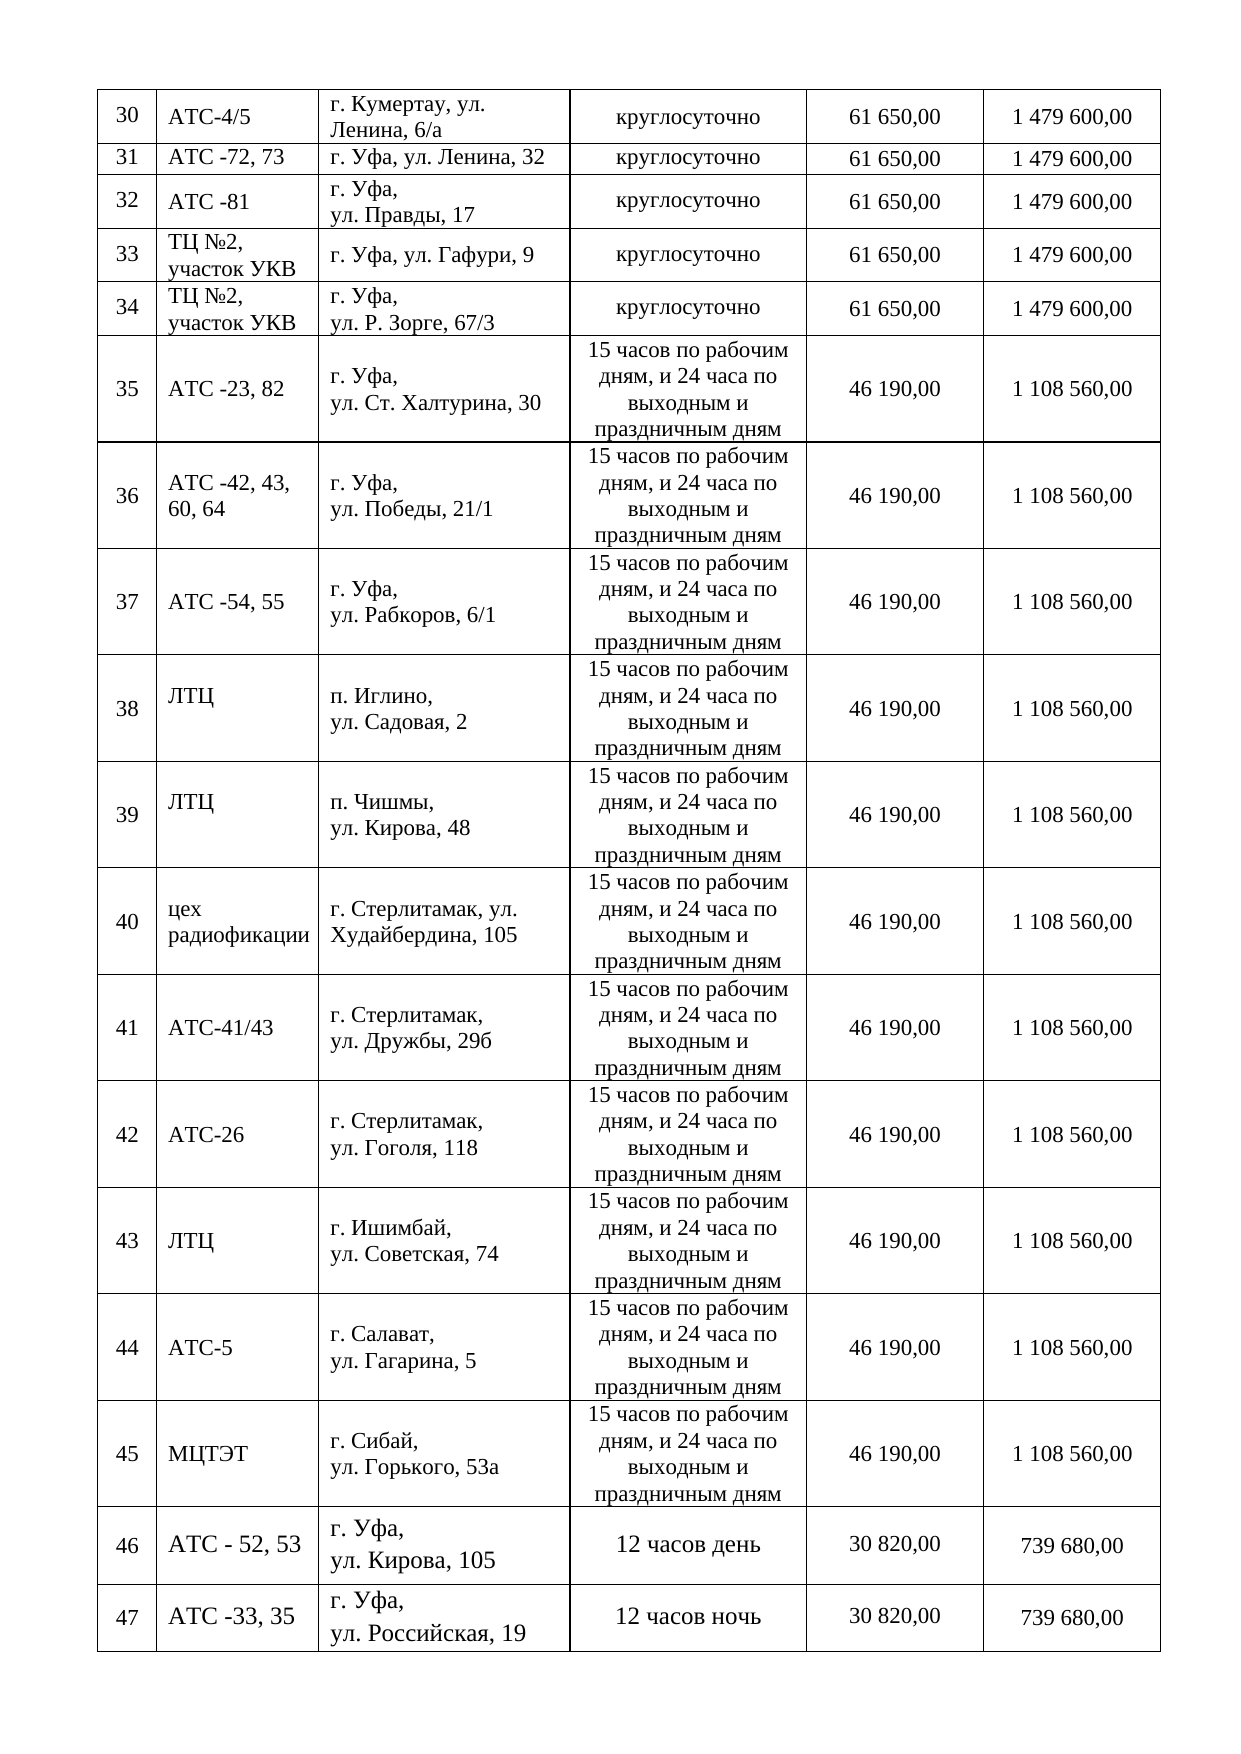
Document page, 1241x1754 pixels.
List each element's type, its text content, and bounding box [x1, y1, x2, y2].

table_cell 40 [98, 868, 156, 974]
table_cell ЛТЦ [157, 762, 318, 867]
table_cell 46 190,00 [807, 975, 983, 1080]
table_cell АТС-26 [157, 1081, 318, 1187]
table_cell г. Уфа, ул. Гафури, 9 [319, 229, 569, 281]
table_cell г. Уфа, ул. Ст. Халтурина, 30 [319, 336, 569, 441]
table_cell п. Чишмы, ул. Кирова, 48 [319, 762, 569, 867]
table_cell круглосуточно [571, 282, 806, 335]
table_cell 30 [98, 90, 156, 142]
table_cell 1 479 600,00 [984, 229, 1160, 281]
table_cell 15 часов по рабочим дням, и 24 часа по выходным и праздничным дням [571, 1294, 806, 1399]
table_cell 36 [98, 443, 156, 548]
table_cell г. Сибай, ул. Горького, 53а [319, 1401, 569, 1506]
table_cell 1 108 560,00 [984, 655, 1160, 761]
table_cell 46 190,00 [807, 655, 983, 761]
table_cell г. Уфа, ул. Ленина, 32 [319, 144, 569, 174]
table_cell 1 108 560,00 [984, 1401, 1160, 1506]
table_cell 46 190,00 [807, 549, 983, 654]
table_cell цех радиофикации [157, 868, 318, 974]
table_cell 30 820,00 [807, 1585, 983, 1651]
table_cell 15 часов по рабочим дням, и 24 часа по выходным и праздничным дням [571, 655, 806, 761]
table_cell 739 680,00 [984, 1507, 1160, 1584]
table_cell 46 [98, 1507, 156, 1584]
table_cell круглосуточно [571, 90, 806, 142]
table_cell 35 [98, 336, 156, 441]
table_cell АТС - 52, 53 [157, 1507, 318, 1584]
table_cell 44 [98, 1294, 156, 1399]
table_cell 47 [98, 1585, 156, 1651]
table_cell 46 190,00 [807, 443, 983, 548]
table_cell 46 190,00 [807, 336, 983, 441]
table_cell 1 108 560,00 [984, 975, 1160, 1080]
table_cell 15 часов по рабочим дням, и 24 часа по выходным и праздничным дням [571, 443, 806, 548]
table_cell 15 часов по рабочим дням, и 24 часа по выходным и праздничным дням [571, 975, 806, 1080]
table_cell 1 108 560,00 [984, 1081, 1160, 1187]
table_cell 1 479 600,00 [984, 175, 1160, 227]
table_cell 46 190,00 [807, 868, 983, 974]
table_cell ЛТЦ [157, 1188, 318, 1293]
table_cell круглосуточно [571, 229, 806, 281]
table_cell г. Уфа, ул. Российская, 19 [319, 1585, 569, 1651]
table_cell круглосуточно [571, 175, 806, 227]
table_cell 15 часов по рабочим дням, и 24 часа по выходным и праздничным дням [571, 868, 806, 974]
table_cell 15 часов по рабочим дням, и 24 часа по выходным и праздничным дням [571, 1188, 806, 1293]
table_cell АТС -72, 73 [157, 144, 318, 174]
table_cell круглосуточно [571, 144, 806, 174]
table_cell 38 [98, 655, 156, 761]
table_cell 1 108 560,00 [984, 336, 1160, 441]
table_cell 1 108 560,00 [984, 868, 1160, 974]
table_cell 15 часов по рабочим дням, и 24 часа по выходным и праздничным дням [571, 1081, 806, 1187]
table_cell 34 [98, 282, 156, 335]
table_cell АТС-5 [157, 1294, 318, 1399]
table_cell г. Уфа, ул. Рабкоров, 6/1 [319, 549, 569, 654]
table_cell 12 часов день [571, 1507, 806, 1584]
table_cell г. Стерлитамак, ул. Худайбердина, 105 [319, 868, 569, 974]
table_cell г. Уфа, ул. Р. Зорге, 67/3 [319, 282, 569, 335]
table_cell ТЦ №2, участок УКВ [157, 282, 318, 335]
table_cell 46 190,00 [807, 1081, 983, 1187]
table_cell 42 [98, 1081, 156, 1187]
table_cell 61 650,00 [807, 175, 983, 227]
table_cell 12 часов ночь [571, 1585, 806, 1651]
table_cell 33 [98, 229, 156, 281]
table_cell 61 650,00 [807, 144, 983, 174]
table_cell г. Стерлитамак, ул. Гоголя, 118 [319, 1081, 569, 1187]
table_cell 61 650,00 [807, 90, 983, 142]
table_cell 45 [98, 1401, 156, 1506]
table_cell 30 820,00 [807, 1507, 983, 1584]
table_cell 1 108 560,00 [984, 549, 1160, 654]
table_cell АТС-4/5 [157, 90, 318, 142]
table_cell 46 190,00 [807, 1188, 983, 1293]
table_cell 15 часов по рабочим дням, и 24 часа по выходным и праздничным дням [571, 1401, 806, 1506]
table_cell г. Ишимбай, ул. Советская, 74 [319, 1188, 569, 1293]
table_cell 739 680,00 [984, 1585, 1160, 1651]
table_cell 39 [98, 762, 156, 867]
table_cell АТС -33, 35 [157, 1585, 318, 1651]
table_cell г. Уфа, ул. Правды, 17 [319, 175, 569, 227]
table_cell 1 108 560,00 [984, 1188, 1160, 1293]
table_cell г. Уфа, ул. Кирова, 105 [319, 1507, 569, 1584]
table_cell 15 часов по рабочим дням, и 24 часа по выходным и праздничным дням [571, 336, 806, 441]
table_cell 46 190,00 [807, 1294, 983, 1399]
table_cell ТЦ №2, участок УКВ [157, 229, 318, 281]
table_cell 1 108 560,00 [984, 443, 1160, 548]
table_cell 1 108 560,00 [984, 762, 1160, 867]
table_cell АТС -54, 55 [157, 549, 318, 654]
table_cell 1 479 600,00 [984, 90, 1160, 142]
table_cell АТС -81 [157, 175, 318, 227]
table_cell АТС -23, 82 [157, 336, 318, 441]
table_cell 15 часов по рабочим дням, и 24 часа по выходным и праздничным дням [571, 762, 806, 867]
table_cell 61 650,00 [807, 229, 983, 281]
table_cell 41 [98, 975, 156, 1080]
table_cell п. Иглино, ул. Садовая, 2 [319, 655, 569, 761]
table_cell г. Кумертау, ул. Ленина, 6/а [319, 90, 569, 142]
table_cell 61 650,00 [807, 282, 983, 335]
table_cell 31 [98, 144, 156, 174]
table_cell АТС-41/43 [157, 975, 318, 1080]
table_cell 32 [98, 175, 156, 227]
table_cell 37 [98, 549, 156, 654]
table_cell АТС -42, 43, 60, 64 [157, 443, 318, 548]
table_cell 46 190,00 [807, 1401, 983, 1506]
table_cell г. Салават, ул. Гагарина, 5 [319, 1294, 569, 1399]
table_cell 1 479 600,00 [984, 282, 1160, 335]
table_cell 1 479 600,00 [984, 144, 1160, 174]
table_cell 43 [98, 1188, 156, 1293]
table_cell 46 190,00 [807, 762, 983, 867]
table_cell г. Уфа, ул. Победы, 21/1 [319, 443, 569, 548]
table_cell 15 часов по рабочим дням, и 24 часа по выходным и праздничным дням [571, 549, 806, 654]
table_cell ЛТЦ [157, 655, 318, 761]
table_cell МЦТЭТ [157, 1401, 318, 1506]
table_cell г. Стерлитамак, ул. Дружбы, 29б [319, 975, 569, 1080]
table_cell 1 108 560,00 [984, 1294, 1160, 1399]
